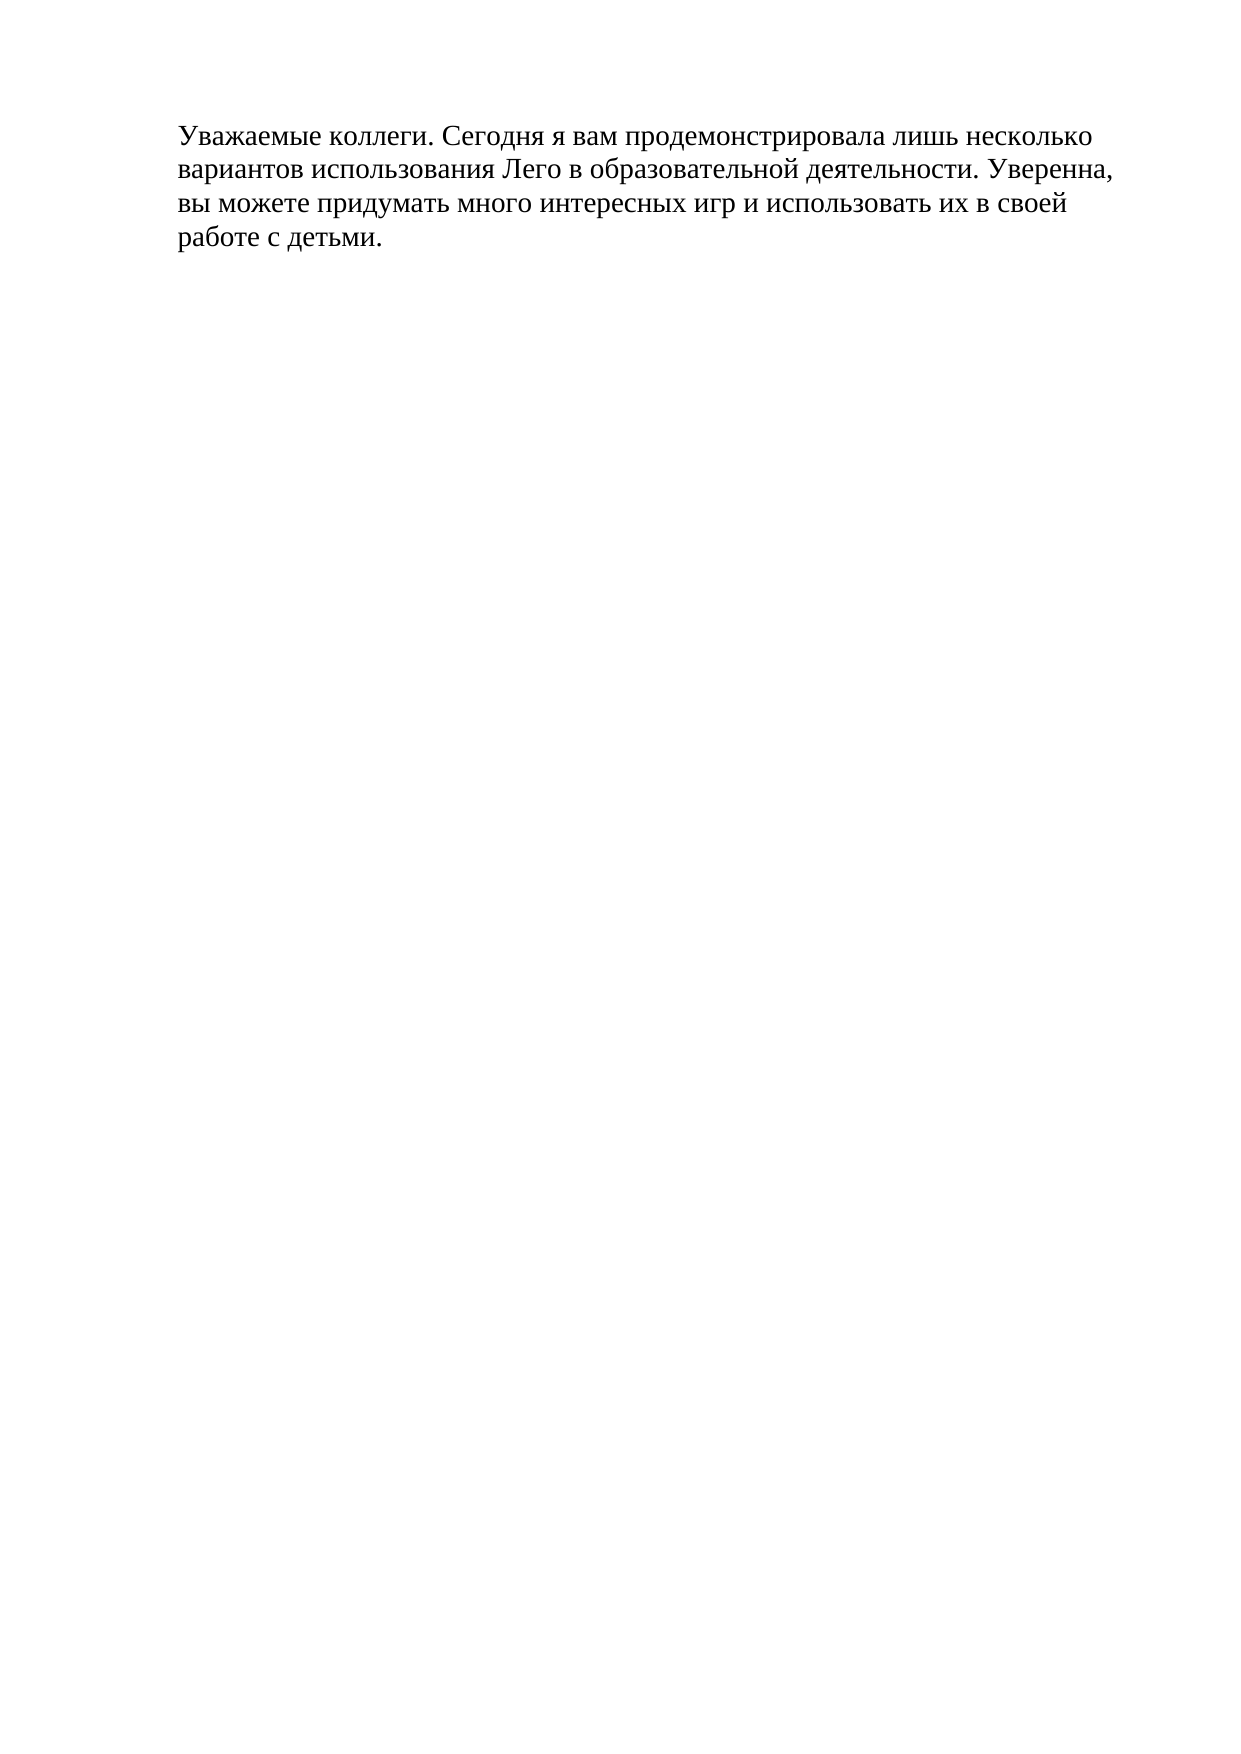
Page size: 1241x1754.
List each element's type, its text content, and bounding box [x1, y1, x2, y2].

text Уважаемые коллеги. Сегодня я вам продемонстрировала лишь несколько вариантов использования Лего в образовательной деятельности. Уверенна, вы можете придумать много интересных игр и использовать их в своей работе с детьми. [177, 118, 1152, 252]
